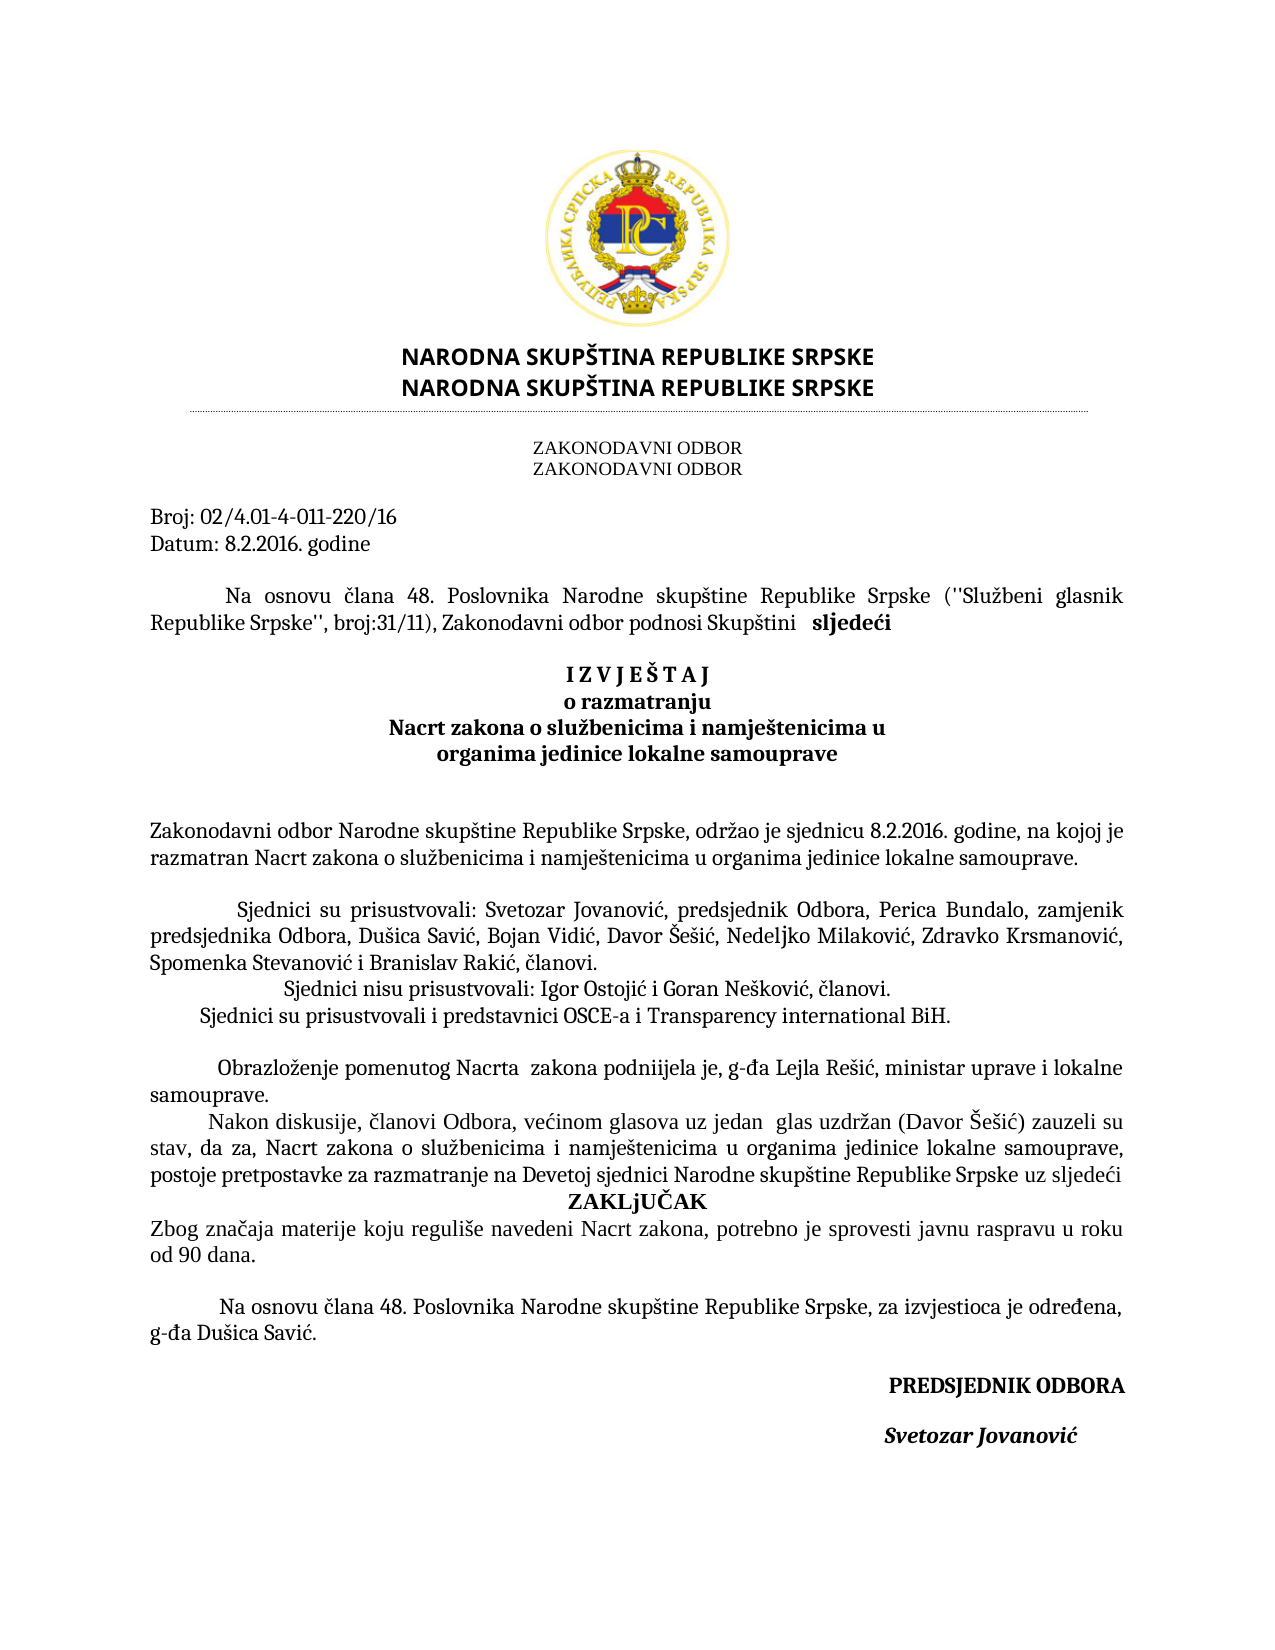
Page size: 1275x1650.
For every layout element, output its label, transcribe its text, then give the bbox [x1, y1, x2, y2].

text Zakonodavni odbor Narodne skupštine Republike Srpske, održao je sjednicu 8.2.2016. godine, na kojoj je razmatran Nacrt zakona o službenicima i namještenicima u organima jedinice lokalne samouprave. [150, 767, 1125, 871]
text ZAKONODAVNI ODBOR [150, 458, 1125, 480]
text Sjednici nisu prisustvovali: Igor Ostojić i Goran Nešković, članovi. [150, 976, 1125, 1002]
text Na osnovu člana 48. Poslovnika Narodne skupštine Republike Srpske, za izvjestioca je određena, g-đa Dušica Savić. [150, 1294, 1125, 1346]
text ZAKLjUČAK [150, 1188, 1125, 1215]
text I Z V J E Š T A J [150, 662, 1125, 688]
text o razmatranju [150, 688, 1125, 715]
text Zbog značaja materije koju reguliše navedeni Nacrt zakona, potrebno je sprovesti javnu raspravu u roku od 90 dana. [150, 1215, 1125, 1267]
text Sjednici su prisustvovali: Svetozar Jovanović, predsjednik Odbora, Perica Bundalo, zamjenik predsjednika Odbora, Dušica Savić, Bojan Vidić, Davor Šešić, Nedelјko Milaković, Zdravko Krsmanović, Spomenka Stevanović i Branislav Rakić, članovi. [150, 897, 1125, 976]
text Nakon diskusije, članovi Odbora, većinom glasova uz jedan glas uzdržan (Davor Šešić) zauzeli su stav, da za, Nacrt zakona o službenicima i namještenicima u organima jedinice lokalne samouprave, postoje pretpostavke za razmatranje na Devetoj sjednici Narodne skupštine Republike Srpske uz slјedeći [150, 1108, 1125, 1188]
text Broj: 02/4.01-4-011-220/16 [150, 504, 1125, 530]
text Na osnovu člana 48. Poslovnika Narodne skupštine Republike Srpske (''Službeni glasnik Republike Srpske'', broj:31/11), Zakonodavni odbor podnosi Skupštini slјedeći [150, 583, 1125, 636]
text NARODNA SKUPŠTINA REPUBLIKE SRPSKE [150, 372, 1125, 403]
text ZAKONODAVNI ODBOR [150, 437, 1125, 458]
text Nacrt zakona o službenicima i namještenicima u [150, 715, 1125, 741]
text NARODNA SKUPŠTINA REPUBLIKE SRPSKE [150, 341, 1125, 372]
text PREDSJEDNIK ODBORA [150, 1373, 1125, 1399]
text Obrazloženje pomenutog Nacrta zakona podniijela je, g-đa Lejla Rešić, ministar uprave i lokalne samouprave. [150, 1055, 1125, 1108]
text organima jedinice lokalne samouprave [150, 741, 1125, 767]
text Sjednici su prisustvovali i predstavnici OSCE-a i Transparency international BiH. [150, 1002, 1125, 1029]
text Svetozar Jovanović [150, 1423, 1125, 1449]
text Datum: 8.2.2016. godine [150, 530, 1125, 557]
